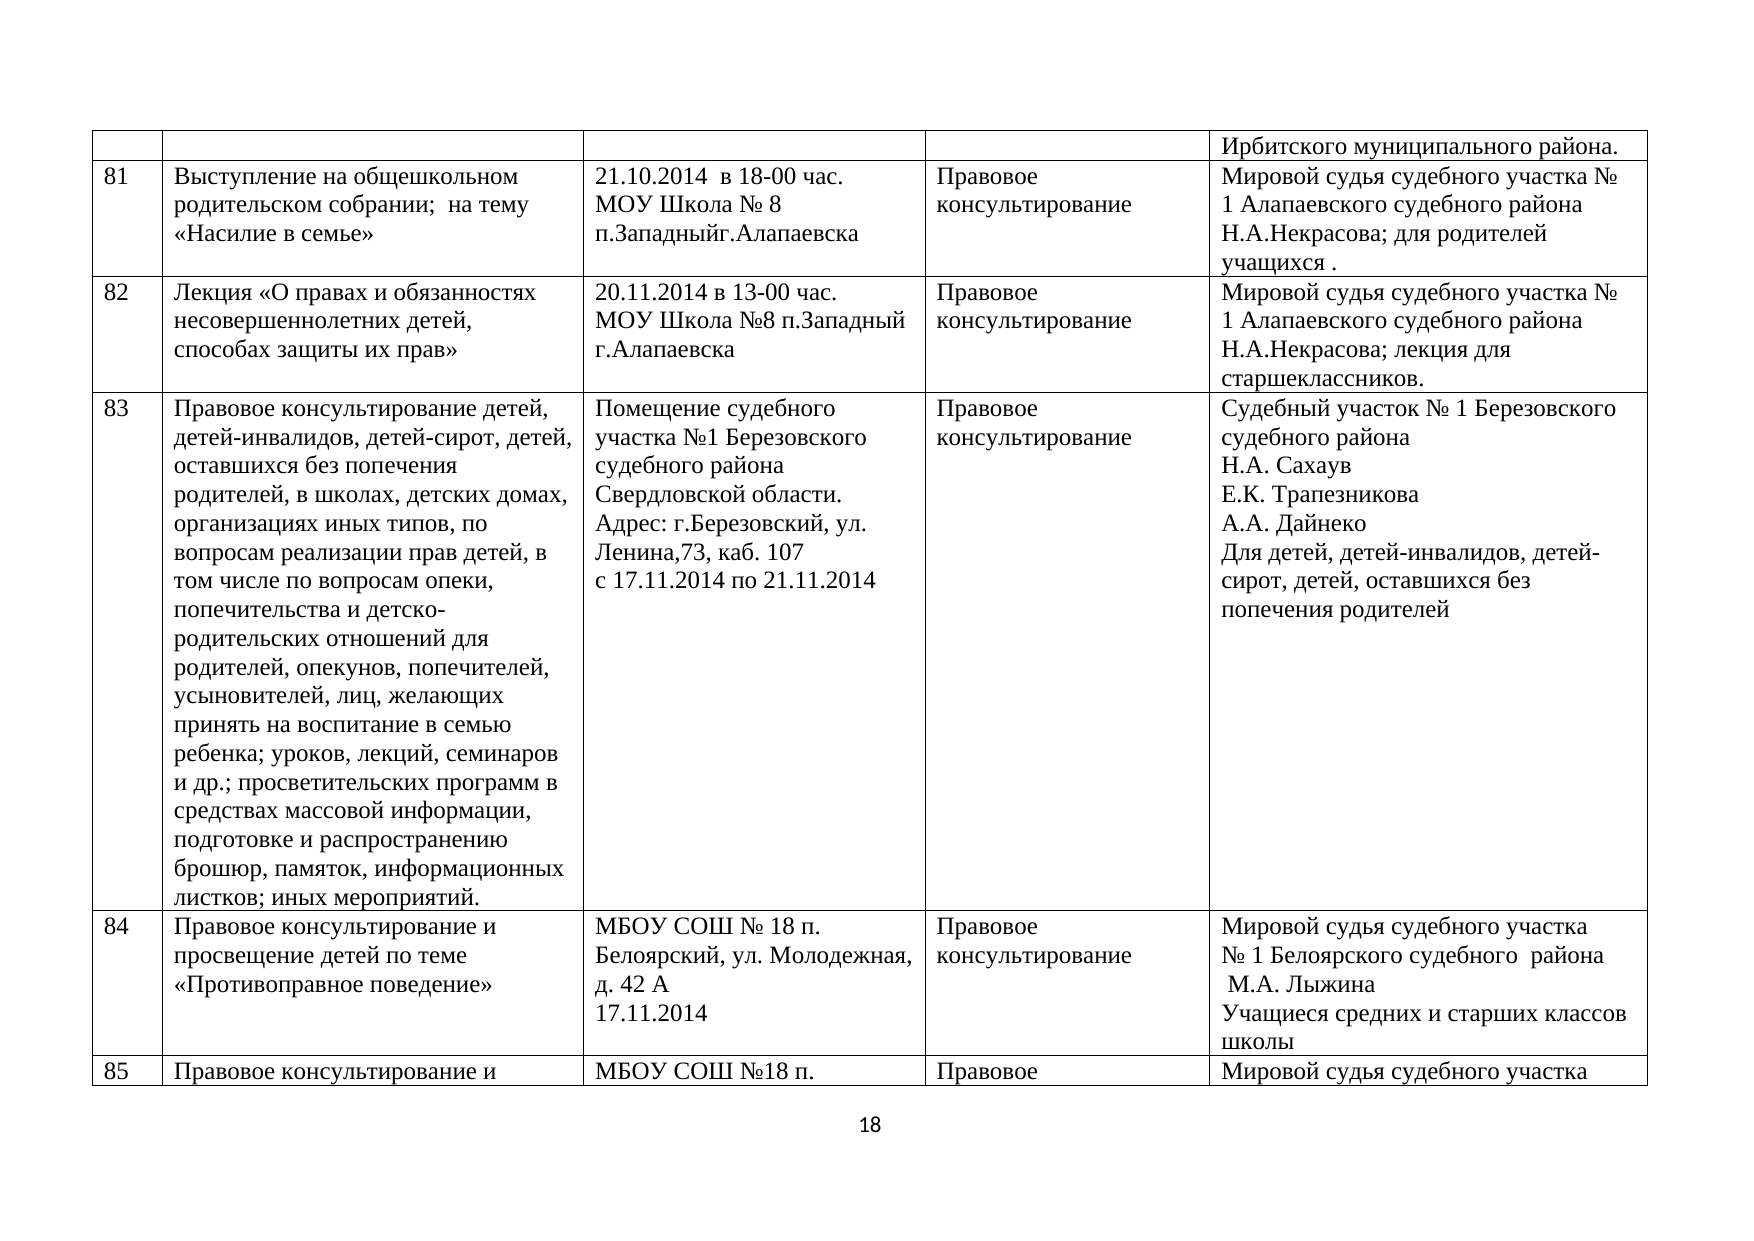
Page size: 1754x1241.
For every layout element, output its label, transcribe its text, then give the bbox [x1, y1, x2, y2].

table_cell Помещение судебного участка №1 Березовского судебного района Свердловской области. Адрес: г.Березовский, ул. Ленина,73, каб. 107 с 17.11.2014 по 21.11.2014 [584, 393, 925, 910]
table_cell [163, 131, 583, 160]
table_cell 85 [93, 1056, 162, 1085]
table_cell Правовое консультирование [926, 161, 1209, 276]
table_cell 83 [93, 393, 162, 910]
table_cell Правовое консультирование и просвещение детей по теме «Противоправное поведение» [163, 911, 583, 1055]
table_cell Правовое консультирование [926, 393, 1209, 910]
table_cell Судебный участок № 1 Березовского судебного района Н.А. Сахаув Е.К. Трапезникова А.А. Дайнеко Для детей, детей-инвалидов, детей-сирот, детей, оставшихся без попечения родителей [1210, 393, 1647, 910]
table_cell Выступление на общешкольном родительском собрании; на тему «Насилие в семье» [163, 161, 583, 276]
table_cell Мировой судья судебного участка № 1 Алапаевского судебного района Н.А.Некрасова; лекция для старшеклассников. [1210, 277, 1647, 392]
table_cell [584, 1056, 925, 1085]
table_cell МБОУ СОШ № 18 п. Белоярский, ул. Молодежная, д. 42 А 17.11.2014 [584, 911, 925, 1055]
table_cell 84 [93, 911, 162, 1055]
table_cell Лекция «О правах и обязанностях несовершеннолетних детей, способах защиты их прав» [163, 277, 583, 392]
table_cell 21.10.2014 в 18-00 час. МОУ Школа № 8 п.Западныйг.Алапаевска [584, 161, 925, 276]
table_cell Правовое консультирование [926, 277, 1209, 392]
table_cell Правовое консультирование [926, 911, 1209, 1055]
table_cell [1210, 131, 1647, 160]
table_cell 20.11.2014 в 13-00 час. МОУ Школа №8 п.Западный г.Алапаевска [584, 277, 925, 392]
table_cell Правовое консультирование детей, детей-инвалидов, детей-сирот, детей, оставшихся без попечения родителей, в школах, детских домах, организациях иных типов, по вопросам реализации прав детей, в том числе по вопросам опеки, попечительства и детско-родительских отношений для родителей, опекунов, попечителей, усыновителей, лиц, желающих принять на воспитание в семью ребенка; уроков, лекций, семинаров и др.; просветительских программ в средствах массовой информации, подготовке и распространению брошюр, памяток, информационных листков; иных мероприятий. [163, 393, 583, 910]
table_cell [163, 1056, 583, 1085]
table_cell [584, 131, 925, 160]
table_cell 81 [93, 161, 162, 276]
table_cell Мировой судья судебного участка № 1 Белоярского судебного района М.А. Лыжина Учащиеся средних и старших классов школы [1210, 911, 1647, 1055]
table_cell 82 [93, 277, 162, 392]
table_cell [926, 1056, 1209, 1085]
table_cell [926, 131, 1209, 160]
table_cell 80 [93, 131, 162, 160]
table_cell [1210, 1056, 1647, 1085]
table_cell Мировой судья судебного участка № 1 Алапаевского судебного района Н.А.Некрасова; для родителей учащихся . [1210, 161, 1647, 276]
